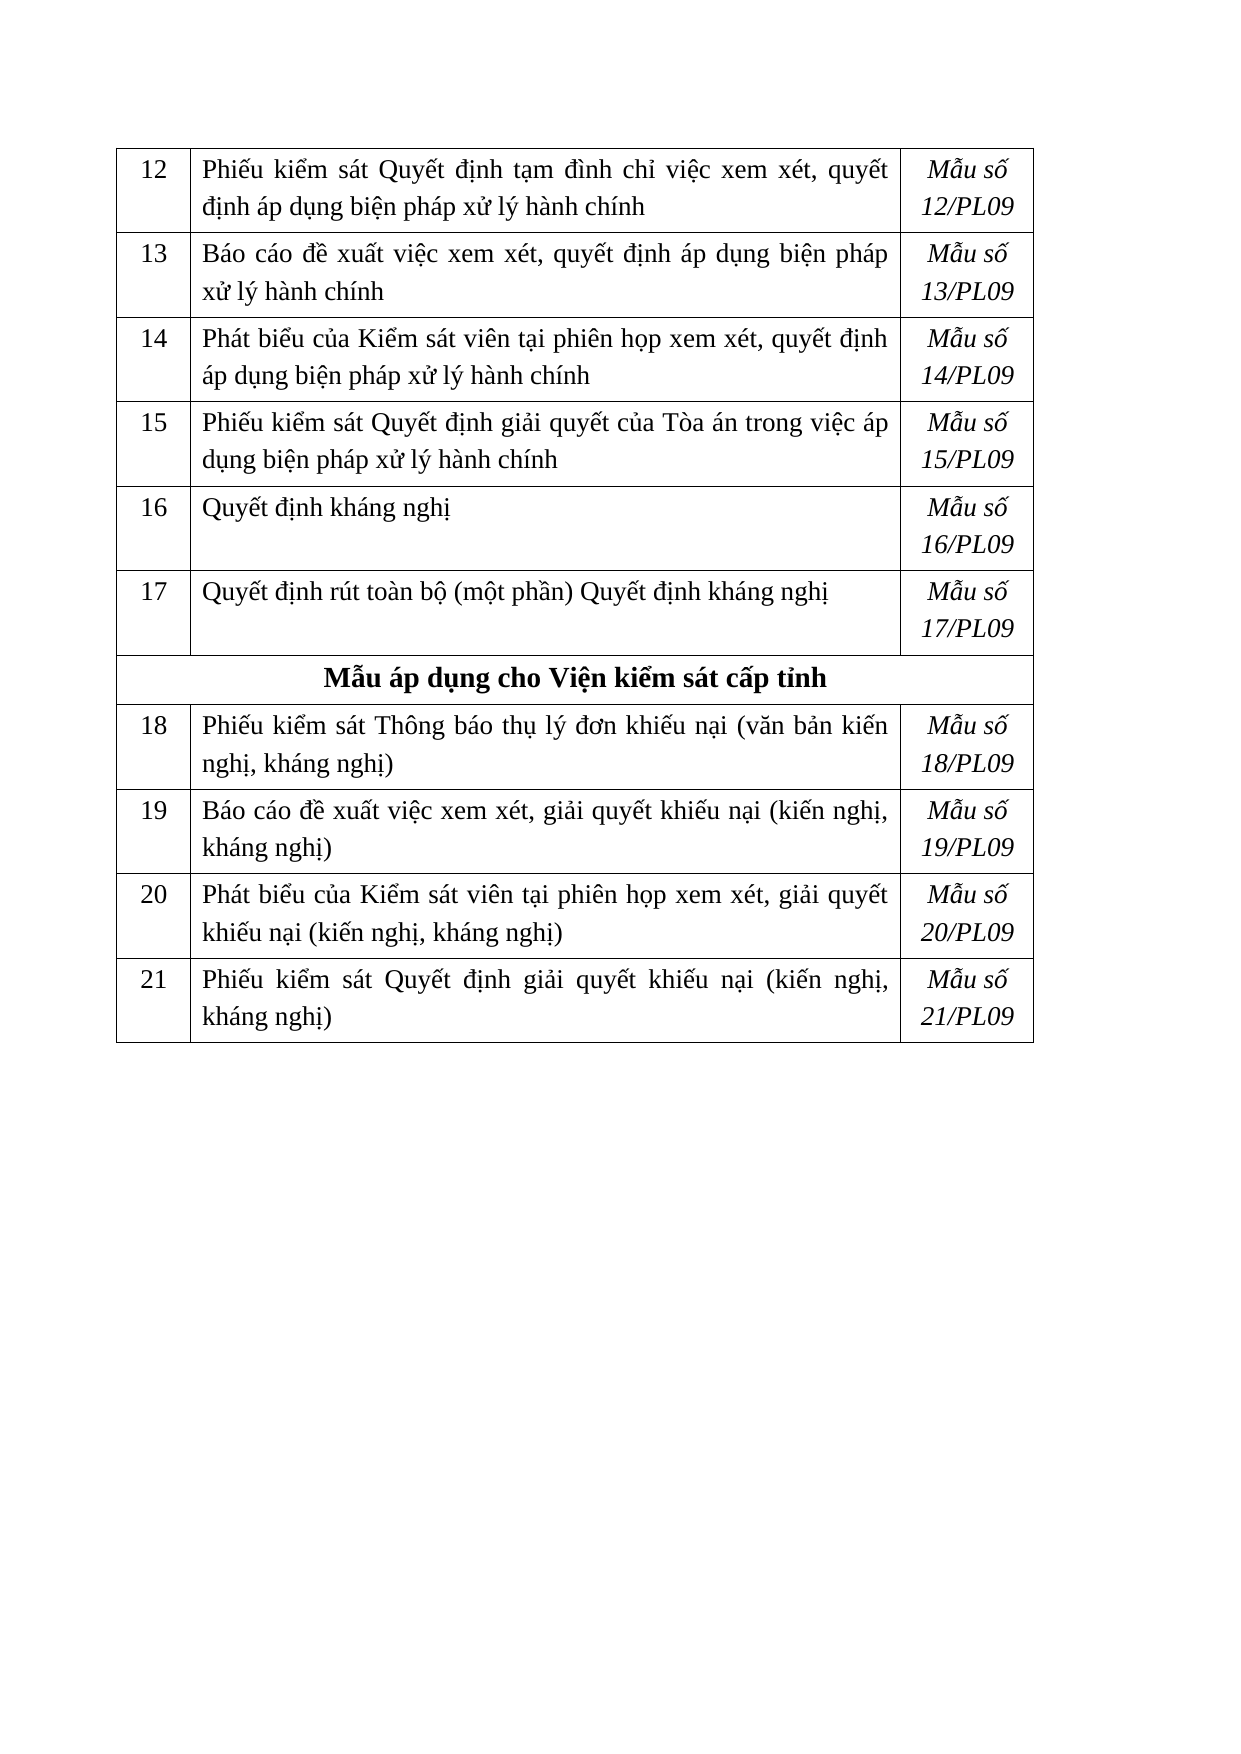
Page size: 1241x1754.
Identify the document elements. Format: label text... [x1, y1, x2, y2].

table_cell 19 [117, 790, 190, 873]
table_cell Mẫu số 19/PL09 [901, 790, 1033, 873]
table_cell Mẫu số 16/PL09 [901, 487, 1033, 570]
table_cell 21 [117, 959, 190, 1042]
table_cell 18 [117, 705, 190, 789]
table_cell Mẫu số 12/PL09 [901, 149, 1033, 232]
table_cell Phát biểu của Kiểm sát viên tại phiên họp xem xét, giải quyết khiếu nại (kiến nghị, kháng nghị) [191, 874, 900, 958]
table_cell Phiếu kiểm sát Quyết định tạm đình chỉ việc xem xét, quyết định áp dụng biện pháp xử lý hành chính [191, 149, 900, 232]
table_cell Quyết định rút toàn bộ (một phần) Quyết định kháng nghị [191, 571, 900, 654]
table_cell Mẫu số 20/PL09 [901, 874, 1033, 958]
table_cell Phiếu kiểm sát Quyết định giải quyết của Tòa án trong việc áp dụng biện pháp xử lý hành chính [191, 402, 900, 486]
table_cell Phiếu kiểm sát Quyết định giải quyết khiếu nại (kiến nghị, kháng nghị) [191, 959, 900, 1042]
table_cell Mẫu số 21/PL09 [901, 959, 1033, 1042]
table_cell 13 [117, 233, 190, 317]
table_cell 14 [117, 318, 190, 401]
table_cell Mẫu số 13/PL09 [901, 233, 1033, 317]
table_cell Mẫu áp dụng cho Viện kiểm sát cấp tỉnh [117, 656, 1033, 704]
table_cell Mẫu số 17/PL09 [901, 571, 1033, 654]
table_cell Mẫu số 18/PL09 [901, 705, 1033, 789]
table_cell Mẫu số 15/PL09 [901, 402, 1033, 486]
table_cell Phát biểu của Kiểm sát viên tại phiên họp xem xét, quyết định áp dụng biện pháp xử lý hành chính [191, 318, 900, 401]
table_cell 17 [117, 571, 190, 654]
table_cell Phiếu kiểm sát Thông báo thụ lý đơn khiếu nại (văn bản kiến nghị, kháng nghị) [191, 705, 900, 789]
table_cell Báo cáo đề xuất việc xem xét, giải quyết khiếu nại (kiến nghị, kháng nghị) [191, 790, 900, 873]
table_cell 12 [117, 149, 190, 232]
table_cell Mẫu số 14/PL09 [901, 318, 1033, 401]
table_cell 16 [117, 487, 190, 570]
table_cell 20 [117, 874, 190, 958]
table_cell Quyết định kháng nghị [191, 487, 900, 570]
table_cell Báo cáo đề xuất việc xem xét, quyết định áp dụng biện pháp xử lý hành chính [191, 233, 900, 317]
table_cell 15 [117, 402, 190, 486]
